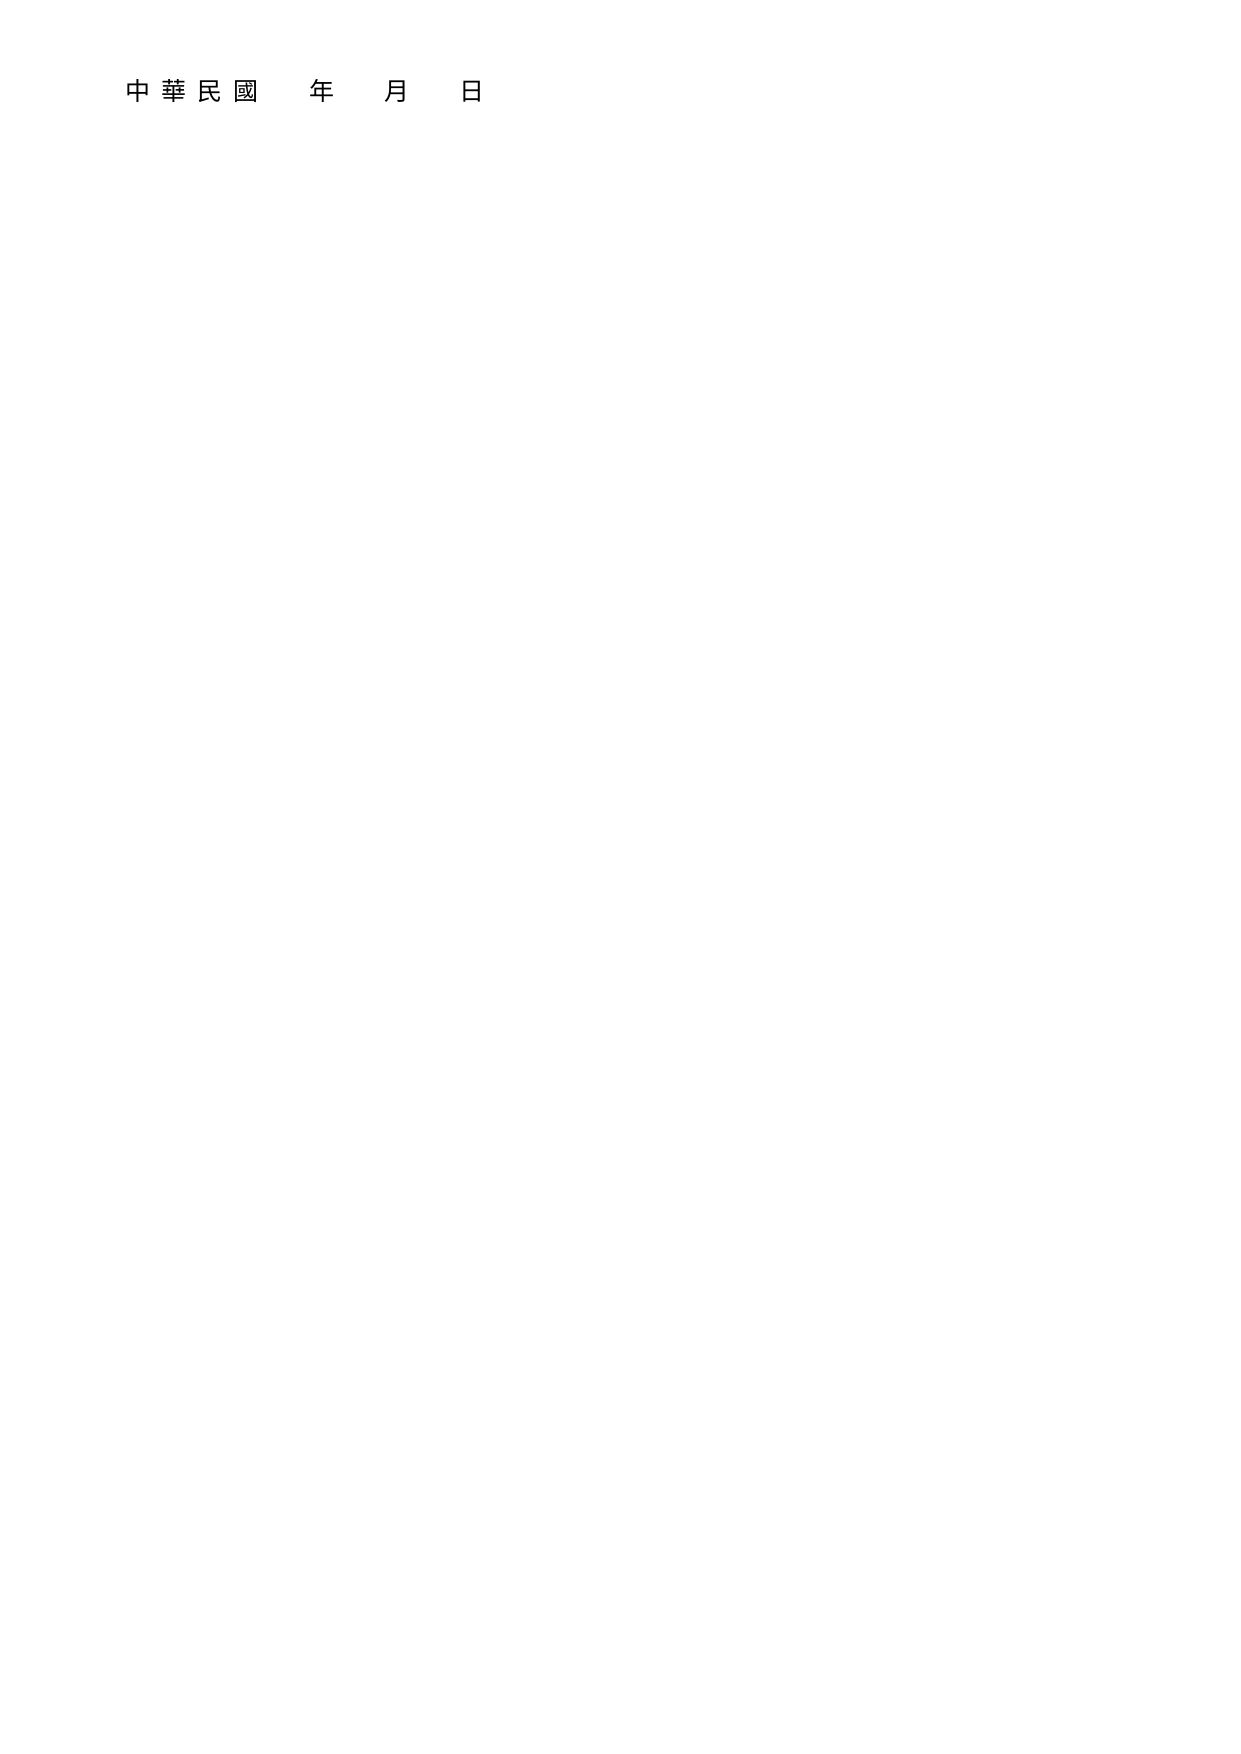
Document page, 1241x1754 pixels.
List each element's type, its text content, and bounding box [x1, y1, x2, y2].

text 中 華 民 國 年 月 日 [75, 71, 1165, 108]
